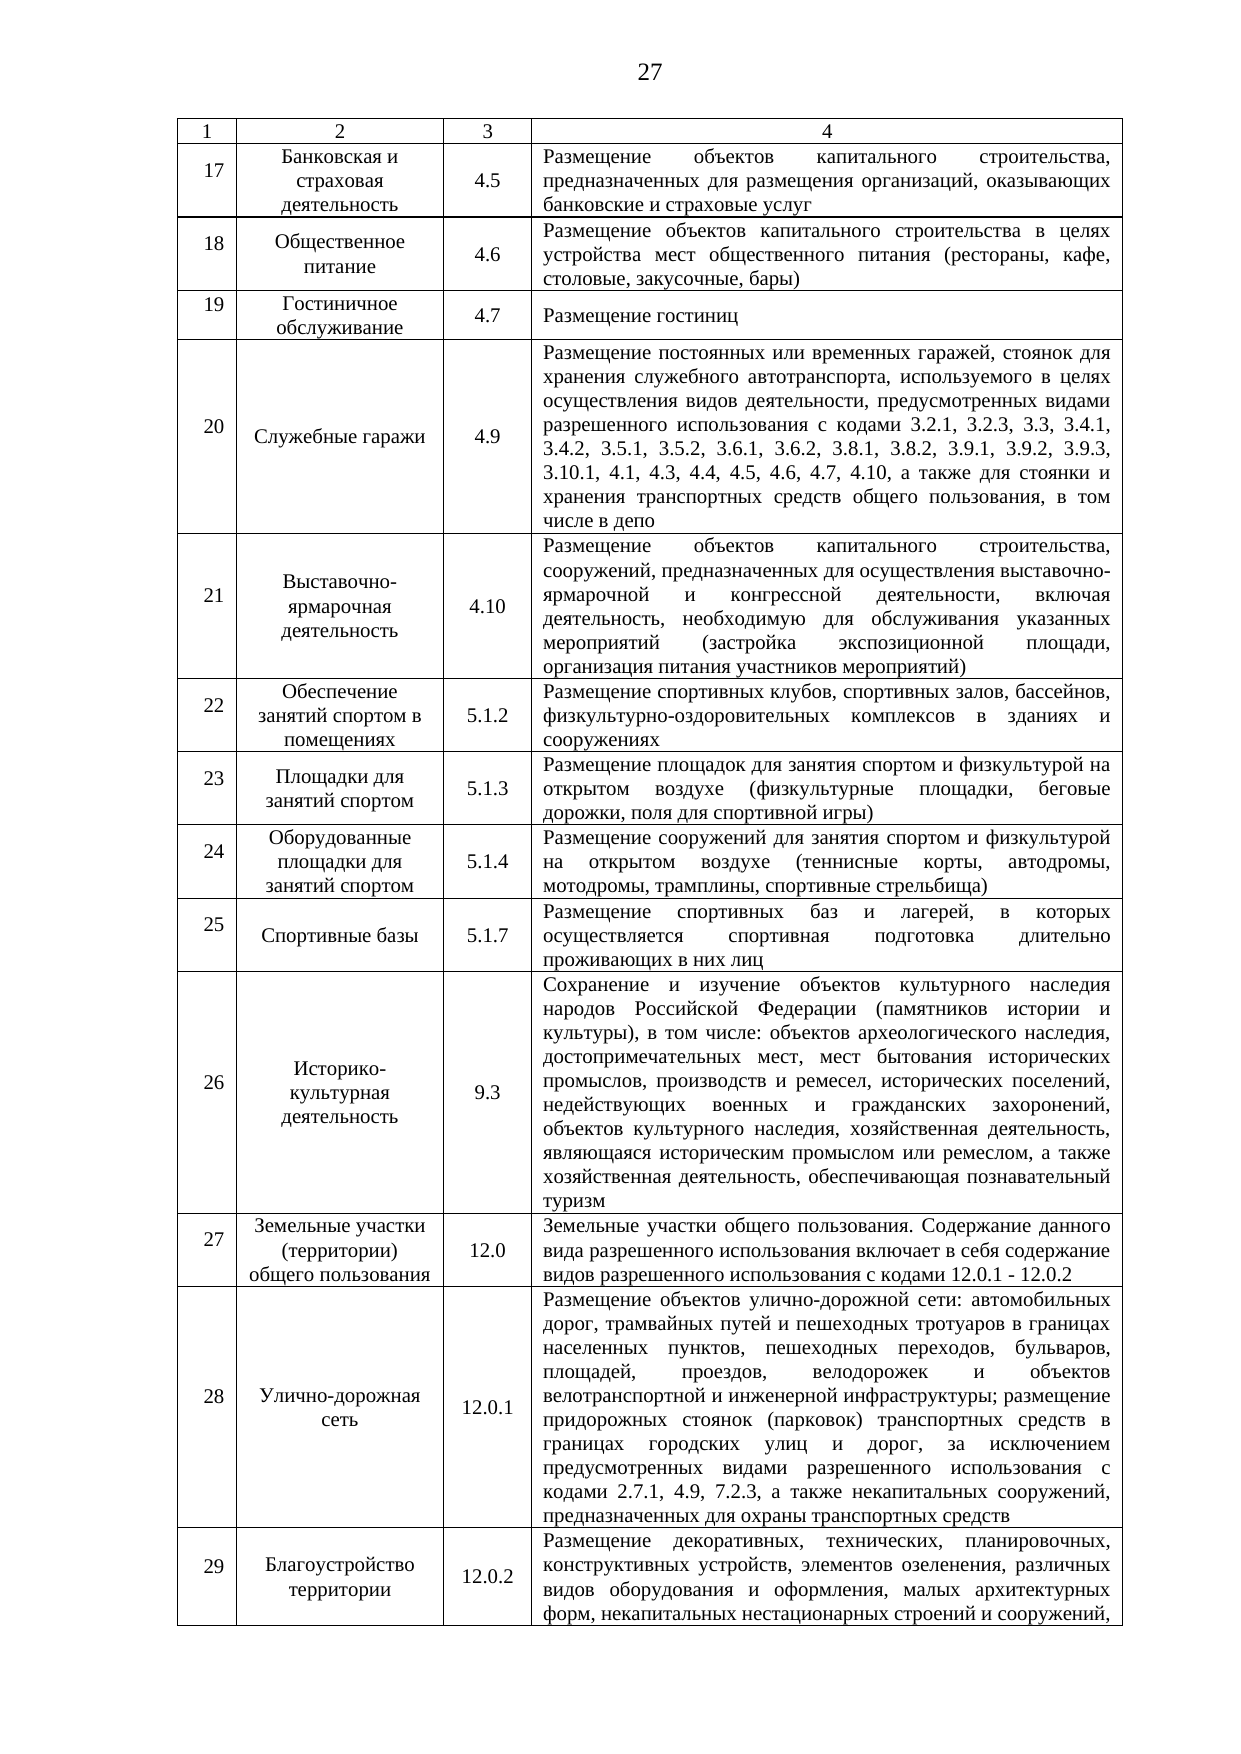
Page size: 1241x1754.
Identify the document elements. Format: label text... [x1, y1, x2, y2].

table_cell [178, 340, 236, 532]
table_cell Гостиничное обслуживание [237, 291, 443, 339]
table_cell 12.0.1 [444, 1287, 531, 1527]
table_cell 1 [178, 119, 236, 143]
table_cell 5.1.2 [444, 679, 531, 751]
table_cell 3 [444, 119, 531, 143]
table_cell Земельные участки (территории) общего пользования [237, 1214, 443, 1286]
table_cell 5.1.3 [444, 752, 531, 824]
table_cell [178, 1528, 236, 1624]
table_cell Оборудованные площадки для занятий спортом [237, 825, 443, 897]
table_cell 2 [237, 119, 443, 143]
table_cell Размещение объектов улично-дорожной сети: автомобильных дорог, трамвайных путей и пешеходных тротуаров в границах населенных пунктов, пешеходных переходов, бульваров, площадей, проездов, велодорожек и объектов велотранспортной и инженерной инфраструктуры; размещение придорожных стоянок (парковок) транспортных средств в границах городских улиц и дорог, за исключением предусмотренных видами разрешенного использования с кодами 2.7.1, 4.9, 7.2.3, а также некапитальных сооружений, предназначенных для охраны транспортных средств [532, 1287, 1122, 1527]
table_cell Спортивные базы [237, 899, 443, 971]
table_cell Общественное питание [237, 218, 443, 290]
table_cell 12.0.2 [444, 1528, 531, 1624]
table_cell Размещение объектов капитального строительства, предназначенных для размещения организаций, оказывающих банковские и страховые услуг [532, 144, 1122, 216]
table_cell Площадки для занятий спортом [237, 752, 443, 824]
table_cell Банковская и страховая деятельность [237, 144, 443, 216]
table_cell Размещение спортивных баз и лагерей, в которых осуществляется спортивная подготовка длительно проживающих в них лиц [532, 899, 1122, 971]
table_cell Историко-культурная деятельность [237, 972, 443, 1212]
table_cell Благоустройство территории [237, 1528, 443, 1624]
table_cell Служебные гаражи [237, 340, 443, 532]
table_cell Выставочно-ярмарочная деятельность [237, 534, 443, 678]
table_cell 4 [532, 119, 1122, 143]
table_cell [178, 1214, 236, 1286]
table_cell 5.1.7 [444, 899, 531, 971]
table_cell 5.1.4 [444, 825, 531, 897]
table_cell Размещение гостиниц [532, 291, 1122, 339]
table_cell 4.5 [444, 144, 531, 216]
table_cell [178, 679, 236, 751]
table_cell [178, 144, 236, 216]
table_cell 4.10 [444, 534, 531, 678]
table_cell 4.6 [444, 218, 531, 290]
table_cell Сохранение и изучение объектов культурного наследия народов Российской Федерации (памятников истории и культуры), в том числе: объектов археологического наследия, достопримечательных мест, мест бытования исторических промыслов, производств и ремесел, исторических поселений, недействующих военных и гражданских захоронений, объектов культурного наследия, хозяйственная деятельность, являющаяся историческим промыслом или ремеслом, а также хозяйственная деятельность, обеспечивающая познавательный туризм [532, 972, 1122, 1212]
table_cell Размещение декоративных, технических, планировочных, конструктивных устройств, элементов озеленения, различных видов оборудования и оформления, малых архитектурных форм, некапитальных нестационарных строений и сооружений, [532, 1528, 1122, 1624]
table_cell [178, 534, 236, 678]
table_cell [178, 291, 236, 339]
table_cell Улично-дорожная сеть [237, 1287, 443, 1527]
table_cell [178, 218, 236, 290]
table_cell 9.3 [444, 972, 531, 1212]
table_cell [178, 825, 236, 897]
table_cell 4.9 [444, 340, 531, 532]
table_cell Размещение сооружений для занятия спортом и физкультурой на открытом воздухе (теннисные корты, автодромы, мотодромы, трамплины, спортивные стрельбища) [532, 825, 1122, 897]
table_cell Земельные участки общего пользования. Содержание данного вида разрешенного использования включает в себя содержание видов разрешенного использования с кодами 12.0.1 - 12.0.2 [532, 1214, 1122, 1286]
table_cell Размещение объектов капитального строительства, сооружений, предназначенных для осуществления выставочно-ярмарочной и конгрессной деятельности, включая деятельность, необходимую для обслуживания указанных мероприятий (застройка экспозиционной площади, организация питания участников мероприятий) [532, 534, 1122, 678]
table_cell 12.0 [444, 1214, 531, 1286]
table_cell [178, 752, 236, 824]
table_cell Обеспечение занятий спортом в помещениях [237, 679, 443, 751]
table_cell [178, 899, 236, 971]
table_cell Размещение постоянных или временных гаражей, стоянок для хранения служебного автотранспорта, используемого в целях осуществления видов деятельности, предусмотренных видами разрешенного использования с кодами 3.2.1, 3.2.3, 3.3, 3.4.1, 3.4.2, 3.5.1, 3.5.2, 3.6.1, 3.6.2, 3.8.1, 3.8.2, 3.9.1, 3.9.2, 3.9.3, 3.10.1, 4.1, 4.3, 4.4, 4.5, 4.6, 4.7, 4.10, а также для стоянки и хранения транспортных средств общего пользования, в том числе в депо [532, 340, 1122, 532]
table_cell Размещение объектов капитального строительства в целях устройства мест общественного питания (рестораны, кафе, столовые, закусочные, бары) [532, 218, 1122, 290]
table_cell Размещение спортивных клубов, спортивных залов, бассейнов, физкультурно-оздоровительных комплексов в зданиях и сооружениях [532, 679, 1122, 751]
table_cell Размещение площадок для занятия спортом и физкультурой на открытом воздухе (физкультурные площадки, беговые дорожки, поля для спортивной игры) [532, 752, 1122, 824]
table_cell [178, 1287, 236, 1527]
table_cell [178, 972, 236, 1212]
table_cell 4.7 [444, 291, 531, 339]
